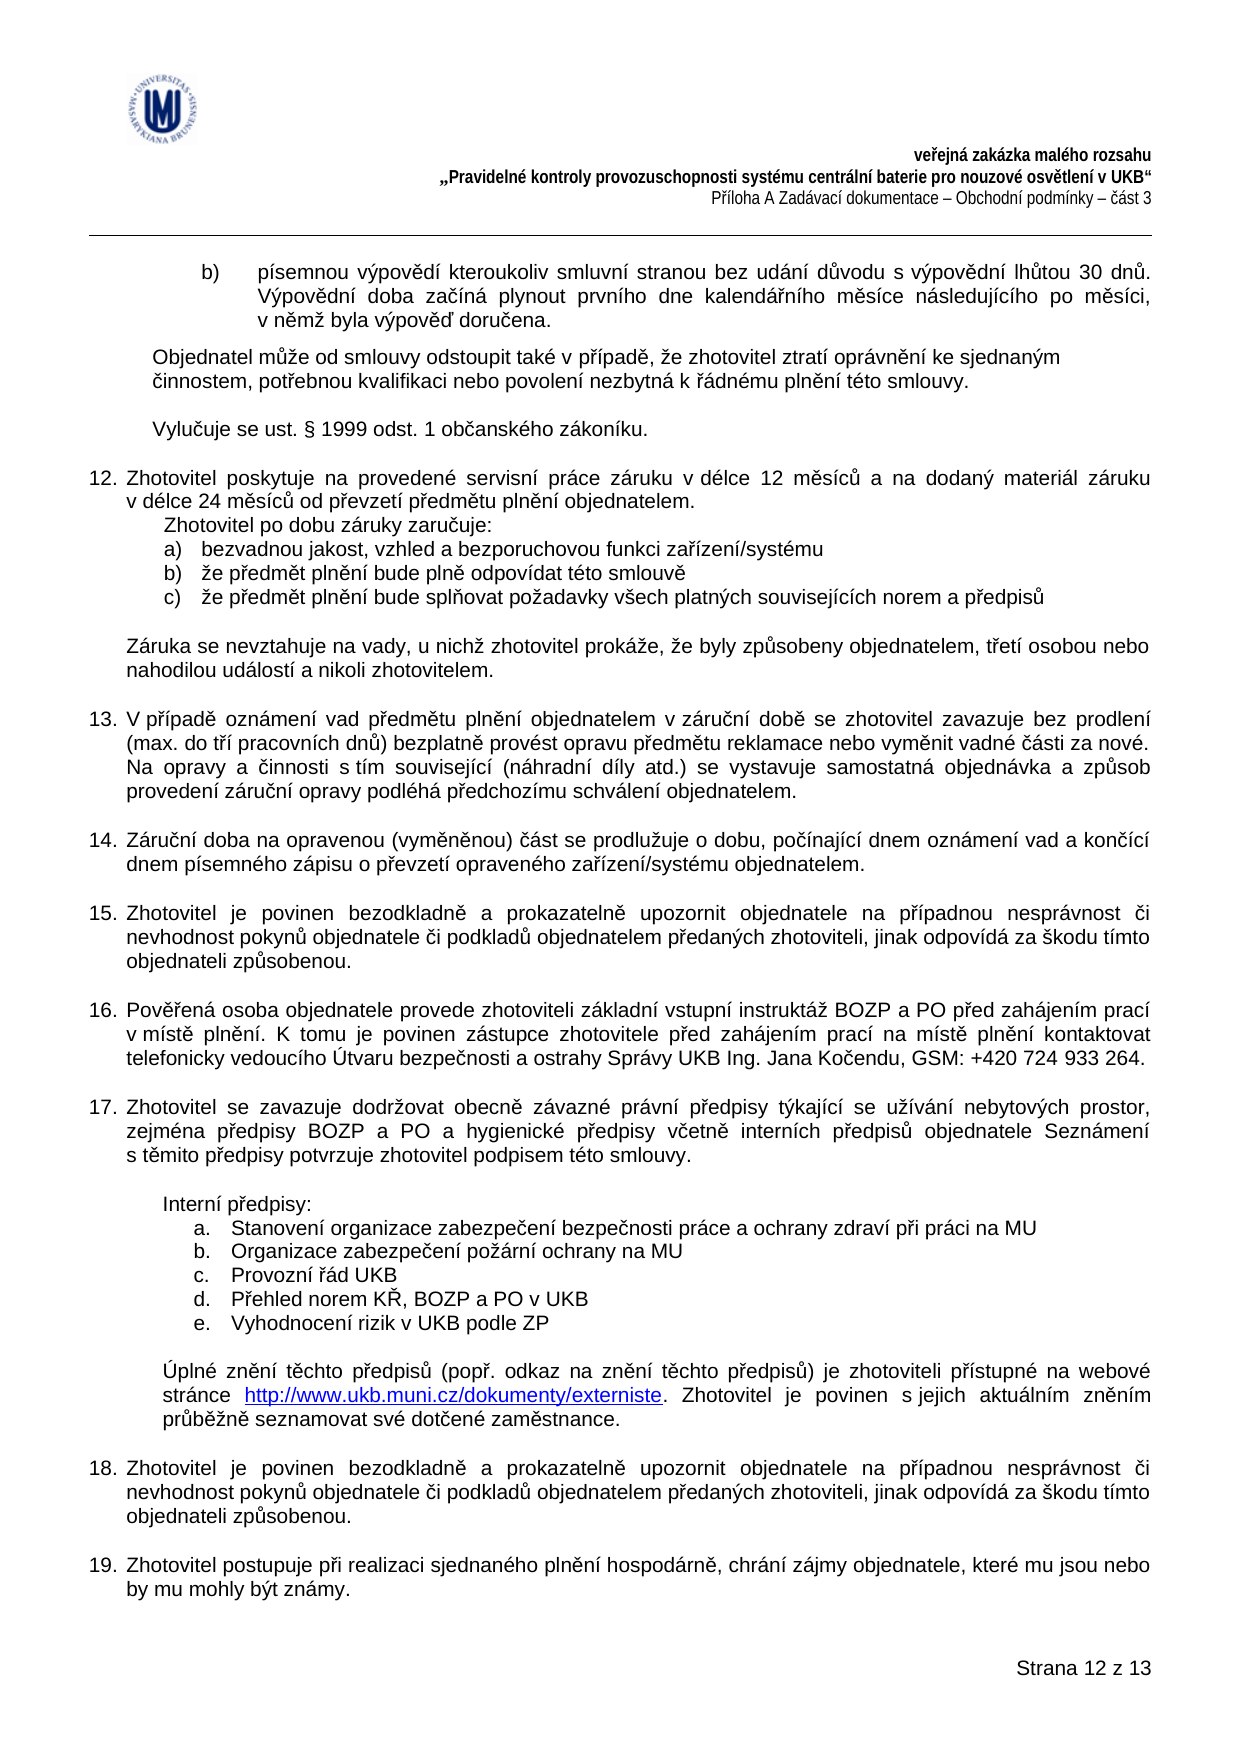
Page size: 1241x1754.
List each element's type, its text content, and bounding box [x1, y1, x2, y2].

picture [127, 73, 198, 145]
list Provozní řád UKB [193, 1263, 1152, 1287]
text Interní předpisy: [162, 1191, 1152, 1215]
list Stanovení organizace zabezpečení bezpečnosti práce a ochrany zdraví při práci na MU [193, 1215, 1152, 1239]
list Vyhodnocení rizik v UKB podle ZP [193, 1311, 1152, 1335]
text činnostem, potřebnou kvalifikaci nebo povolení nezbytná k řádnému plnění této smlouvy. [89, 368, 1152, 392]
text Objednatel může od smlouvy odstoupit také v případě, že zhotovitel ztratí oprávnění ke sjednaným [89, 344, 1152, 368]
list Zhotovitel se zavazuje dodržovat obecně závazné právní předpisy týkající se užívání nebytových prostor, zejména předpisy BOZP a PO a hygienické předpisy včetně interních předpisů objednatele Seznámení s těmito předpisy potvrzuje zhotovitel podpisem této smlouvy. [89, 1094, 1152, 1166]
list Pověřená osoba objednatele provede zhotoviteli základní vstupní instruktáž BOZP a PO před zahájením prací v místě plnění. K tomu je povinen zástupce zhotovitele před zahájením prací na místě plnění kontaktovat telefonicky vedoucího Útvaru bezpečnosti a ostrahy Správy UKB Ing. Jana Kočendu, GSM: +420 724 933 264. [89, 998, 1152, 1069]
list Zhotovitel poskytuje na provedené servisní práce záruku v délce 12 měsíců a na dodaný materiál záruku v délce 24 měsíců od převzetí předmětu plnění objednatelem. [89, 465, 1152, 513]
list že předmět plnění bude splňovat požadavky všech platných souvisejících norem a předpisů [164, 585, 1152, 609]
list bezvadnou jakost, vzhled a bezporuchovou funkci zařízení/systému [164, 537, 1152, 561]
text Zhotovitel po dobu záruky zaručuje: [164, 513, 1152, 537]
list Přehled norem KŘ, BOZP a PO v UKB [193, 1287, 1152, 1311]
text Vylučuje se ust. § 1999 odst. 1 občanského zákoníku. [89, 416, 1152, 440]
list Zhotovitel postupuje při realizaci sjednaného plnění hospodárně, chrání zájmy objednatele, které mu jsou nebo by mu mohly být známy. [89, 1553, 1152, 1601]
text Úplné znění těchto předpisů (popř. odkaz na znění těchto předpisů) je zhotoviteli přístupné na webové stránce http://www.ukb.muni.cz/dokumenty/externiste. Zhotovitel je povinen s jejich aktuálním zněním průběžně seznamovat své dotčené zaměstnance. [162, 1359, 1152, 1431]
list Zhotovitel je povinen bezodkladně a prokazatelně upozornit objednatele na případnou nesprávnost či nevhodnost pokynů objednatele či podkladů objednatelem předaných zhotoviteli, jinak odpovídá za škodu tímto objednateli způsobenou. [89, 1456, 1152, 1528]
list že předmět plnění bude plně odpovídat této smlouvě [164, 561, 1152, 585]
text Záruka se nevztahuje na vady, u nichž zhotovitel prokáže, že byly způsobeny objednatelem, třetí osobou nebo nahodilou událostí a nikoli zhotovitelem. [126, 634, 1152, 682]
list Zhotovitel je povinen bezodkladně a prokazatelně upozornit objednatele na případnou nesprávnost či nevhodnost pokynů objednatele či podkladů objednatelem předaných zhotoviteli, jinak odpovídá za škodu tímto objednateli způsobenou. [89, 901, 1152, 973]
text b) písemnou výpovědí kteroukoliv smluvní stranou bez udání důvodu s výpovědní lhůtou 30 dnů. Výpovědní doba začíná plynout prvního dne kalendářního měsíce následujícího po měsíci, v němž byla výpověď doručena. [201, 260, 1152, 332]
list V případě oznámení vad předmětu plnění objednatelem v záruční době se zhotovitel zavazuje bez prodlení (max. do tří pracovních dnů) bezplatně provést opravu předmětu reklamace nebo vyměnit vadné části za nové. Na opravy a činnosti s tím související (náhradní díly atd.) se vystavuje samostatná objednávka a způsob provedení záruční opravy podléhá předchozímu schválení objednatelem. [89, 707, 1152, 803]
list Organizace zabezpečení požární ochrany na MU [193, 1239, 1152, 1263]
list Záruční doba na opravenou (vyměněnou) část se prodlužuje o dobu, počínající dnem oznámení vad a končící dnem písemného zápisu o převzetí opraveného zařízení/systému objednatelem. [89, 828, 1152, 876]
